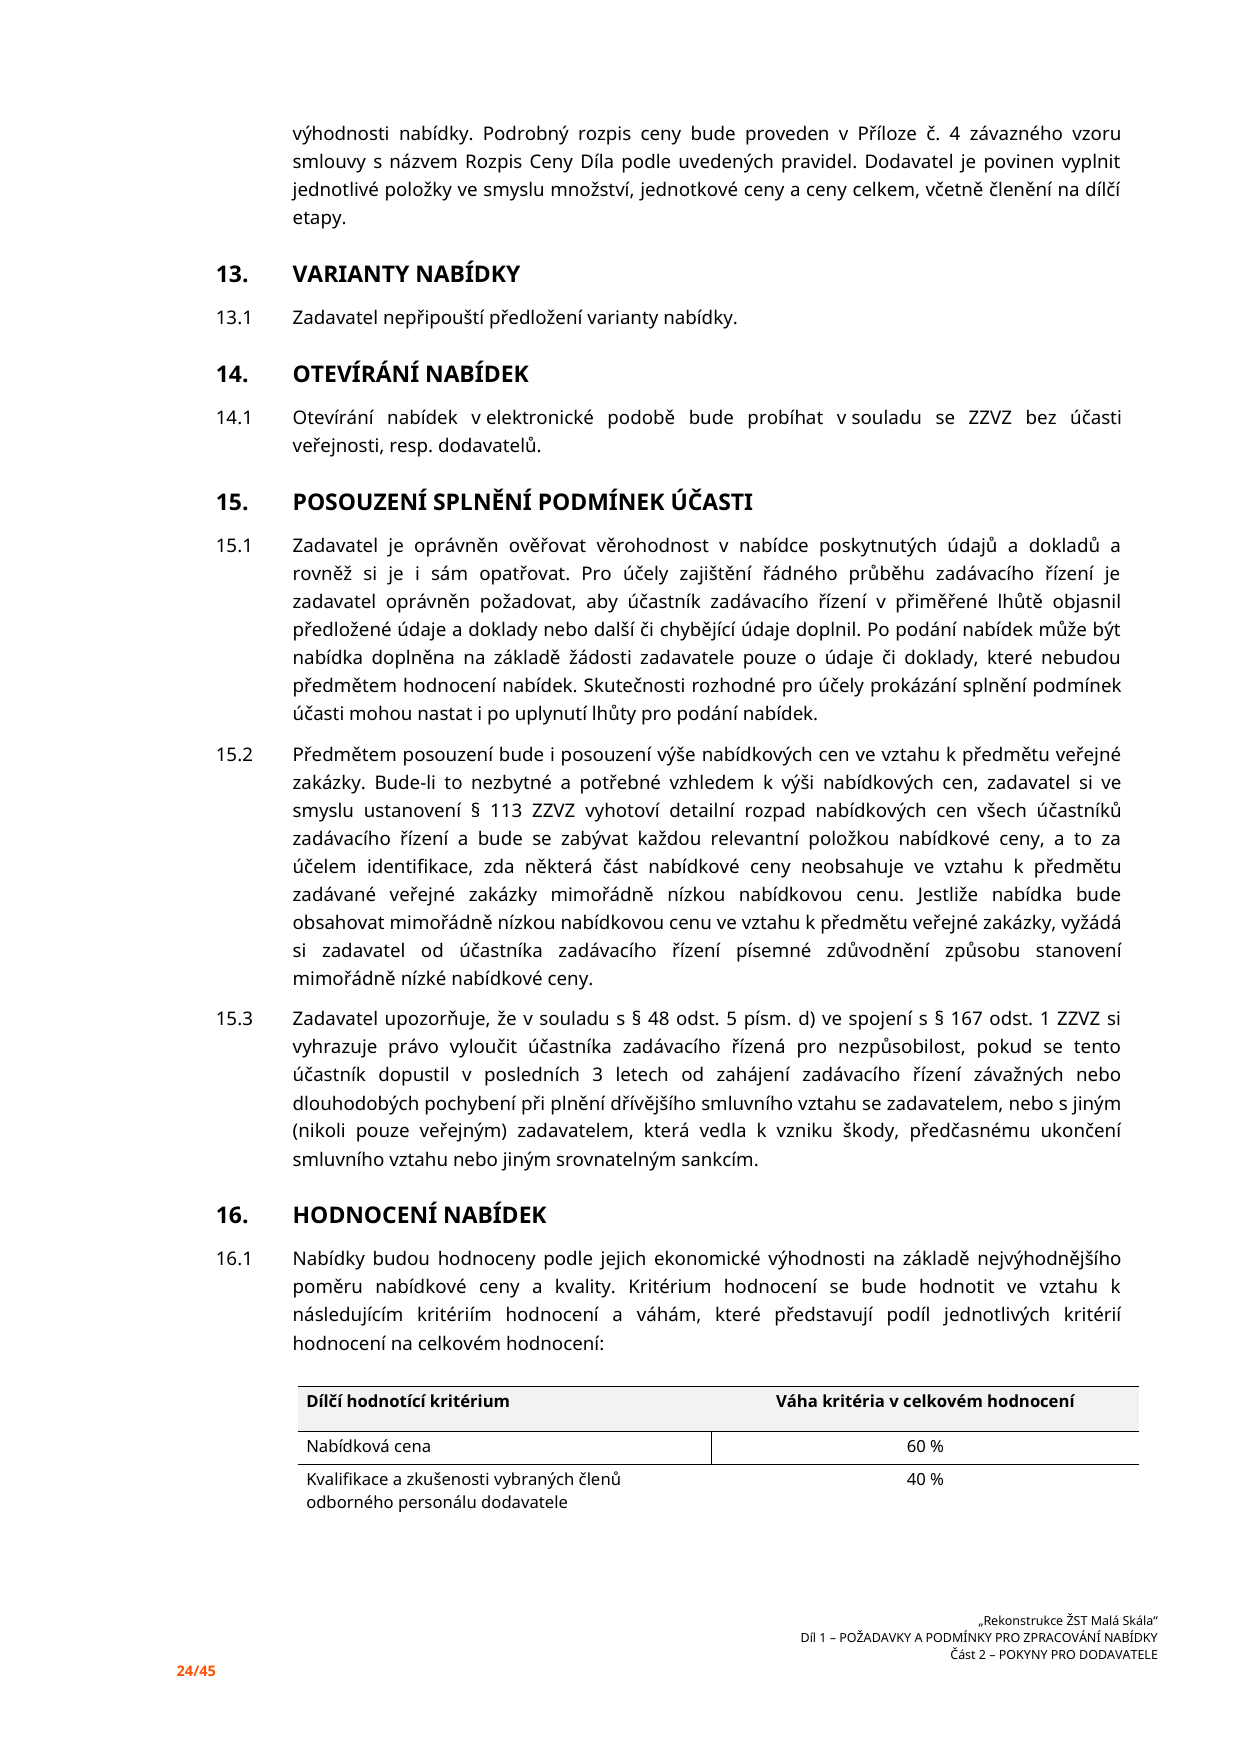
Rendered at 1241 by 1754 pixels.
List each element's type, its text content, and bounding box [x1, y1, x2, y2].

text Zadavatel upozorňuje, že v souladu s § 48 odst. 5 písm. d) ve spojení s § 167 odst. 1 ZZVZ si vyhrazuje právo vyloučit účastníka zadávacího řízená pro nezpůsobilost, pokud se tento účastník dopustil v posledních 3 letech od zahájení zadávacího řízení závažných nebo dlouhodobých pochybení při plnění dřívějšího smluvního vztahu se zadavatelem, nebo s jiným (nikoli pouze veřejným) zadavatelem, která vedla k vzniku škody, předčasnému ukončení smluvního vztahu nebo jiným srovnatelným sankcím. [216, 1006, 1122, 1171]
text Zadavatel nepřipouští předložení varianty nabídky. [216, 304, 1122, 330]
text OTEVÍRÁNÍ NABÍDEK [216, 358, 1122, 389]
table_header Dílčí hodnotící kritérium [298, 1387, 711, 1431]
text HODNOCENÍ NABÍDEK [216, 1199, 1122, 1230]
text Nabídky budou hodnoceny podle jejich ekonomické výhodnosti na základě nejvýhodnějšího poměru nabídkové ceny a kvality. Kritérium hodnocení se bude hodnotit ve vztahu k následujícím kritériím hodnocení a váhám, které představují podíl jednotlivých kritérií hodnocení na celkovém hodnocení: [216, 1246, 1122, 1355]
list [292, 121, 1122, 230]
text Předmětem posouzení bude i posouzení výše nabídkových cen ve vztahu k předmětu veřejné zakázky. Bude-li to nezbytné a potřebné vzhledem k výši nabídkových cen, zadavatel si ve smyslu ustanovení § 113 ZZVZ vyhotoví detailní rozpad nabídkových cen všech účastníků zadávacího řízení a bude se zabývat každou relevantní položkou nabídkové ceny, a to za účelem identifikace, zda některá část nabídkové ceny neobsahuje ve vztahu k předmětu zadávané veřejné zakázky mimořádně nízkou nabídkovou cenu. Jestliže nabídka bude obsahovat mimořádně nízkou nabídkovou cenu ve vztahu k předmětu veřejné zakázky, vyžádá si zadavatel od účastníka zadávacího řízení písemné zdůvodnění způsobu stanovení mimořádně nízké nabídkové ceny. [216, 741, 1122, 991]
text Zadavatel je oprávněn ověřovat věrohodnost v nabídce poskytnutých údajů a dokladů a rovněž si je i sám opatřovat. Pro účely zajištění řádného průběhu zadávacího řízení je zadavatel oprávněn požadovat, aby účastník zadávacího řízení v přiměřené lhůtě objasnil předložené údaje a doklady nebo další či chybějící údaje doplnil. Po podání nabídek může být nabídka doplněna na základě žádosti zadavatele pouze o údaje či doklady, které nebudou předmětem hodnocení nabídek. Skutečnosti rozhodné pro účely prokázání splnění podmínek účasti mohou nastat i po uplynutí lhůty pro podání nabídek. [216, 532, 1122, 726]
table_cell Nabídková cena [298, 1432, 711, 1464]
table_header Váha kritéria v celkovém hodnocení [711, 1387, 1139, 1431]
text Otevírání nabídek v elektronické podobě bude probíhat v souladu se ZZVZ bez účasti veřejnosti, resp. dodavatelů. [216, 404, 1122, 458]
table_cell Kvalifikace a zkušenosti vybraných členů odborného personálu dodavatele [298, 1465, 711, 1519]
text VARIANTY NABÍDKY [216, 258, 1122, 289]
table_cell 40 % [711, 1465, 1139, 1519]
text POSOUZENÍ SPLNĚNÍ PODMÍNEK ÚČASTI [216, 486, 1122, 517]
table_cell 60 % [712, 1432, 1139, 1464]
